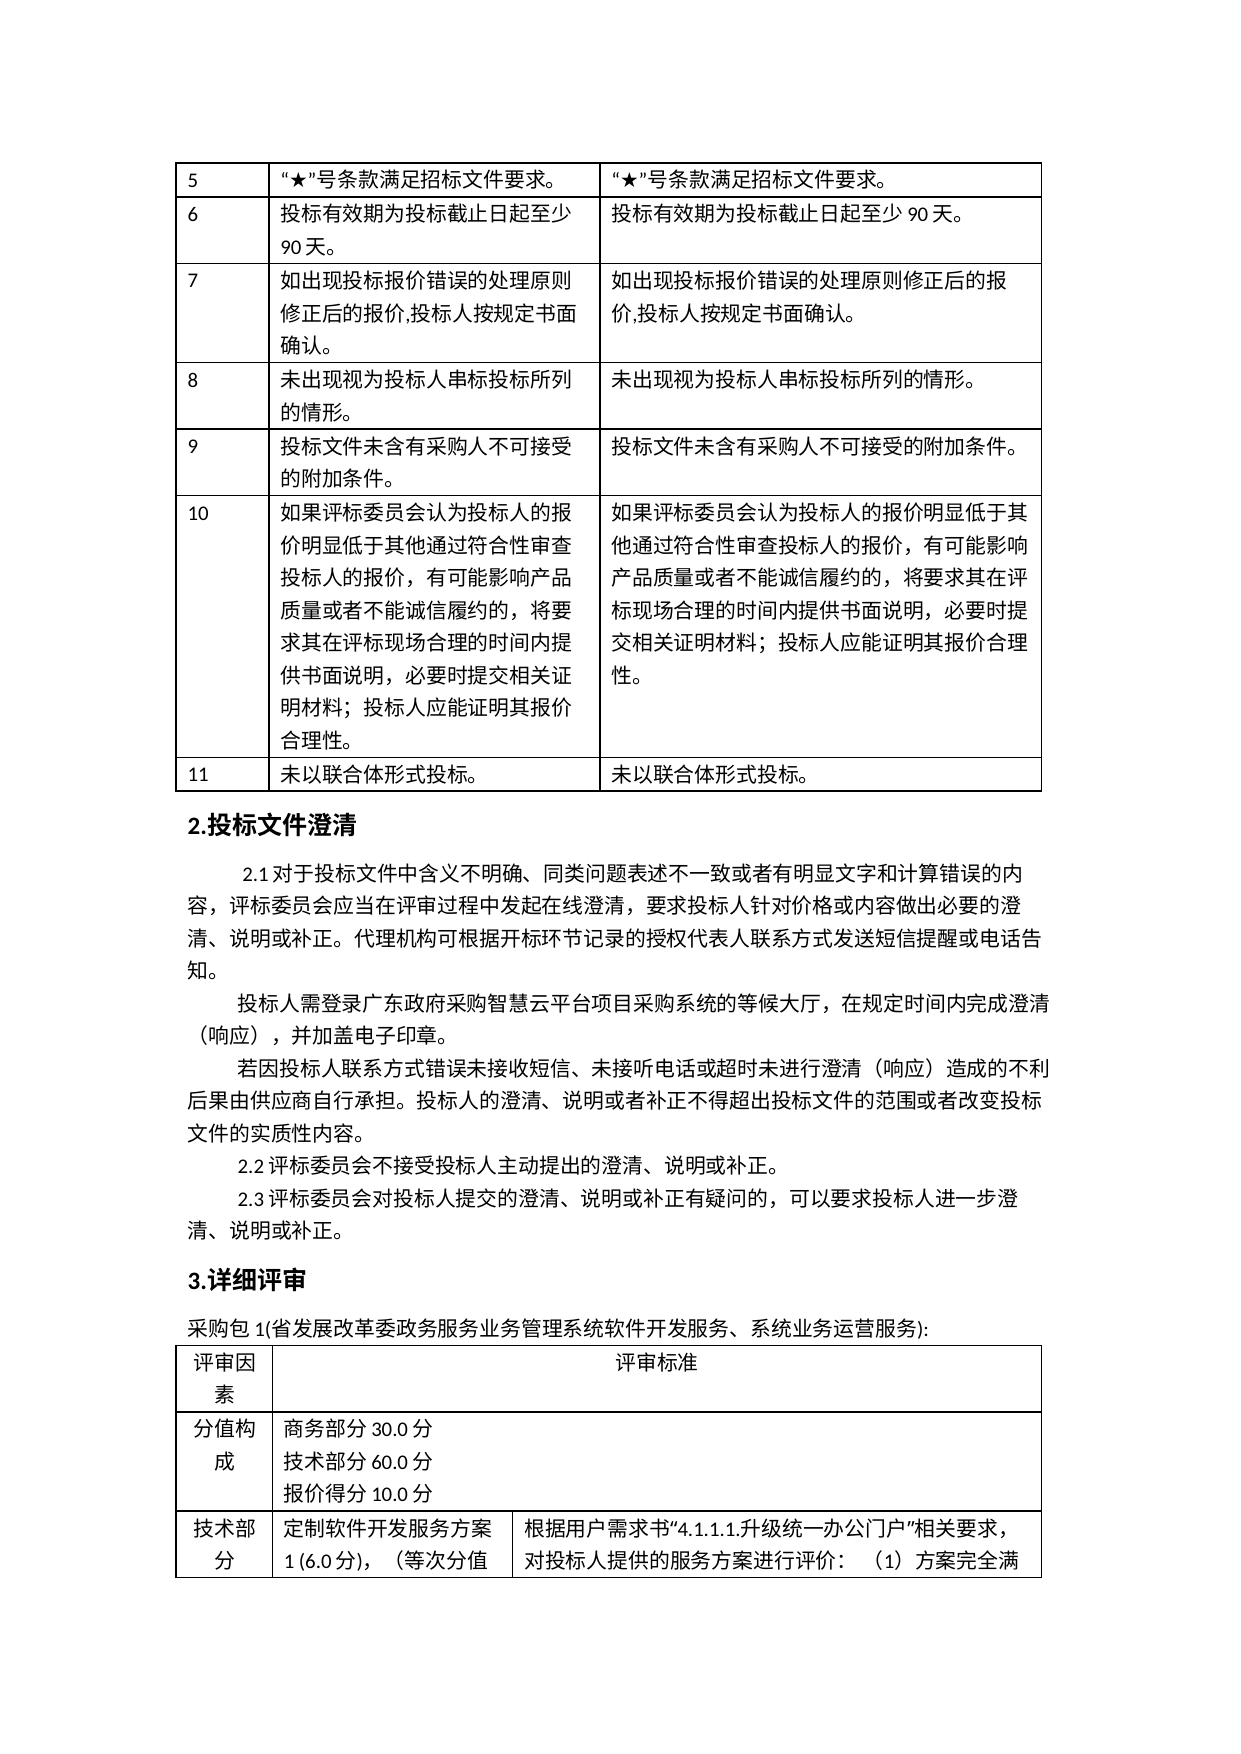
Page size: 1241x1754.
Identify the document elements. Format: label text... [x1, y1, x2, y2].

text 2.投标文件澄清 [187, 792, 1053, 857]
text 若因投标人联系方式错误未接收短信、未接听电话或超时未进行澄清（响应）造成的不利后果由供应商自行承担。投标人的澄清、说明或者补正不得超出投标文件的范围或者改变投标文件的实质性内容。 [187, 1052, 1053, 1149]
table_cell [513, 1512, 1041, 1577]
table_cell 7 [177, 264, 268, 362]
text 采购包1(省发展改革委政务服务业务管理系统软件开发服务、系统业务运营服务): [187, 1312, 1053, 1344]
table_cell 11 [177, 758, 268, 790]
table_cell 8 [177, 363, 268, 428]
table_cell 商务部分30.0分 技术部分60.0分 报价得分10.0分 [273, 1413, 1041, 1510]
table_cell 技术部分 [177, 1512, 272, 1577]
table_cell 投标文件未含有采购人不可接受的附加条件。 [601, 430, 1041, 495]
table_cell 如果评标委员会认为投标人的报价明显低于其他通过符合性审查投标人的报价，有可能影响产品质量或者不能诚信履约的，将要求其在评标现场合理的时间内提供书面说明，必要时提交相关证明材料；投标人应能证明其报价合理性。 [601, 496, 1041, 756]
table_cell 投标有效期为投标截止日起至少90天。 [601, 198, 1041, 263]
table_cell 9 [177, 430, 268, 495]
text 3.详细评审 [187, 1247, 1053, 1312]
table_cell 未出现视为投标人串标投标所列的情形。 [601, 363, 1041, 428]
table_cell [273, 1512, 512, 1577]
table_cell 如出现投标报价错误的处理原则修正后的报价,投标人按规定书面确认。 [601, 264, 1041, 362]
table_header 评审因素 [177, 1346, 272, 1411]
text 2.2评标委员会不接受投标人主动提出的澄清、说明或补正。 [187, 1149, 1053, 1182]
table_cell 如出现投标报价错误的处理原则修正后的报价,投标人按规定书面确认。 [270, 264, 599, 362]
table_header 评审标准 [273, 1346, 1041, 1411]
table_cell 10 [177, 496, 268, 756]
text 投标人需登录广东政府采购智慧云平台项目采购系统的等候大厅，在规定时间内完成澄清（响应），并加盖电子印章。 [187, 987, 1053, 1052]
table_cell “★”号条款满足招标文件要求。 [270, 164, 599, 196]
table_cell 6 [177, 198, 268, 263]
table_cell 未以联合体形式投标。 [270, 758, 599, 790]
table_cell 5 [177, 164, 268, 196]
table_cell 未以联合体形式投标。 [601, 758, 1041, 790]
table_cell “★”号条款满足招标文件要求。 [601, 164, 1041, 196]
table_cell 如果评标委员会认为投标人的报价明显低于其他通过符合性审查投标人的报价，有可能影响产品质量或者不能诚信履约的，将要求其在评标现场合理的时间内提供书面说明，必要时提交相关证明材料；投标人应能证明其报价合理性。 [270, 496, 599, 756]
text 2.1对于投标文件中含义不明确、同类问题表述不一致或者有明显文字和计算错误的内容，评标委员会应当在评审过程中发起在线澄清，要求投标人针对价格或内容做出必要的澄清、说明或补正。代理机构可根据开标环节记录的授权代表人联系方式发送短信提醒或电话告知。 [187, 857, 1053, 987]
table_cell 分值构成 [177, 1413, 272, 1510]
table_cell 未出现视为投标人串标投标所列的情形。 [270, 363, 599, 428]
text 2.3评标委员会对投标人提交的澄清、说明或补正有疑问的，可以要求投标人进一步澄清、说明或补正。 [187, 1182, 1053, 1247]
table_cell 投标文件未含有采购人不可接受的附加条件。 [270, 430, 599, 495]
table_cell 投标有效期为投标截止日起至少90天。 [270, 198, 599, 263]
